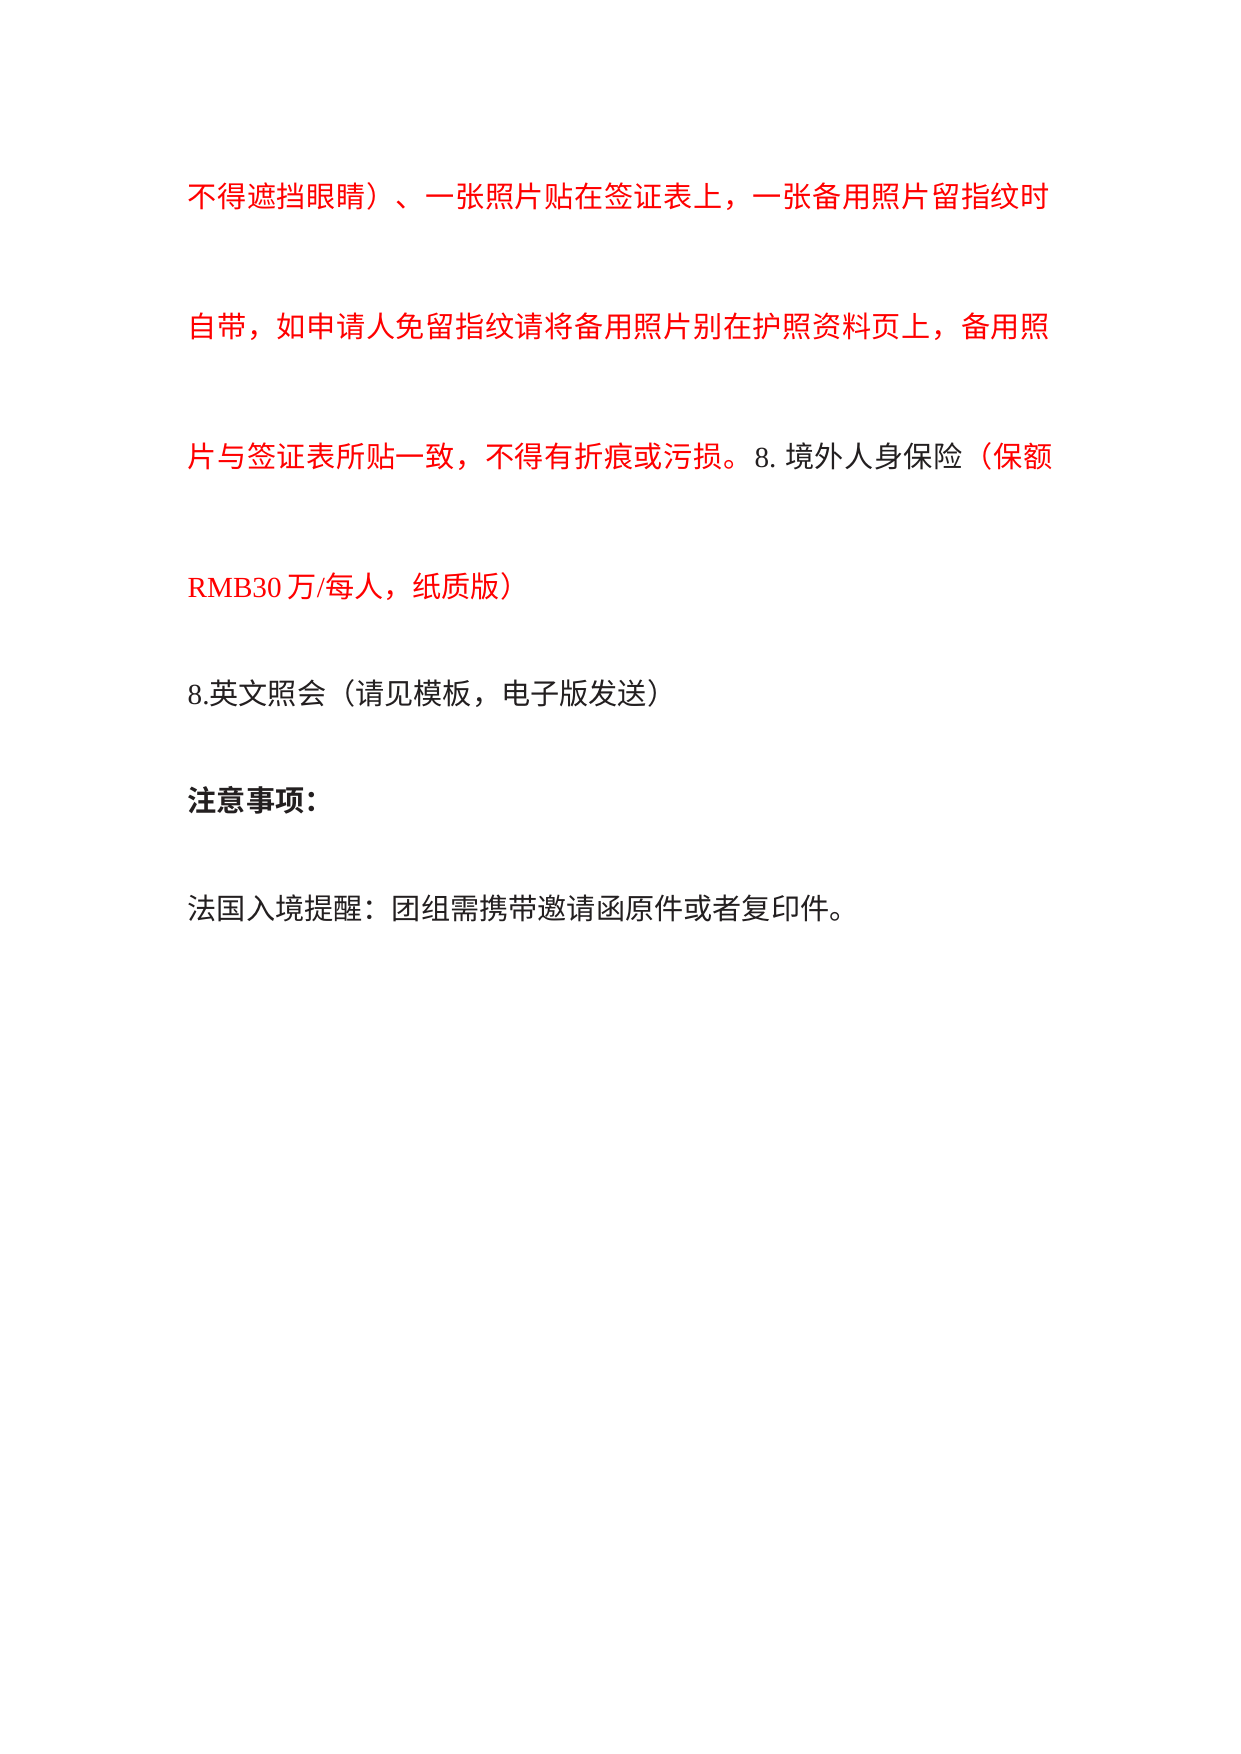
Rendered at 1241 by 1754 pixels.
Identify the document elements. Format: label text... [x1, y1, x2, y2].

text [187, 162, 1053, 617]
text 法国入境提醒：团组需携带邀请函原件或者复印件。 [187, 874, 1053, 939]
text 注意事项： [187, 767, 1053, 832]
text 8.英文照会（请见模板，电子版发送） [187, 659, 1053, 724]
